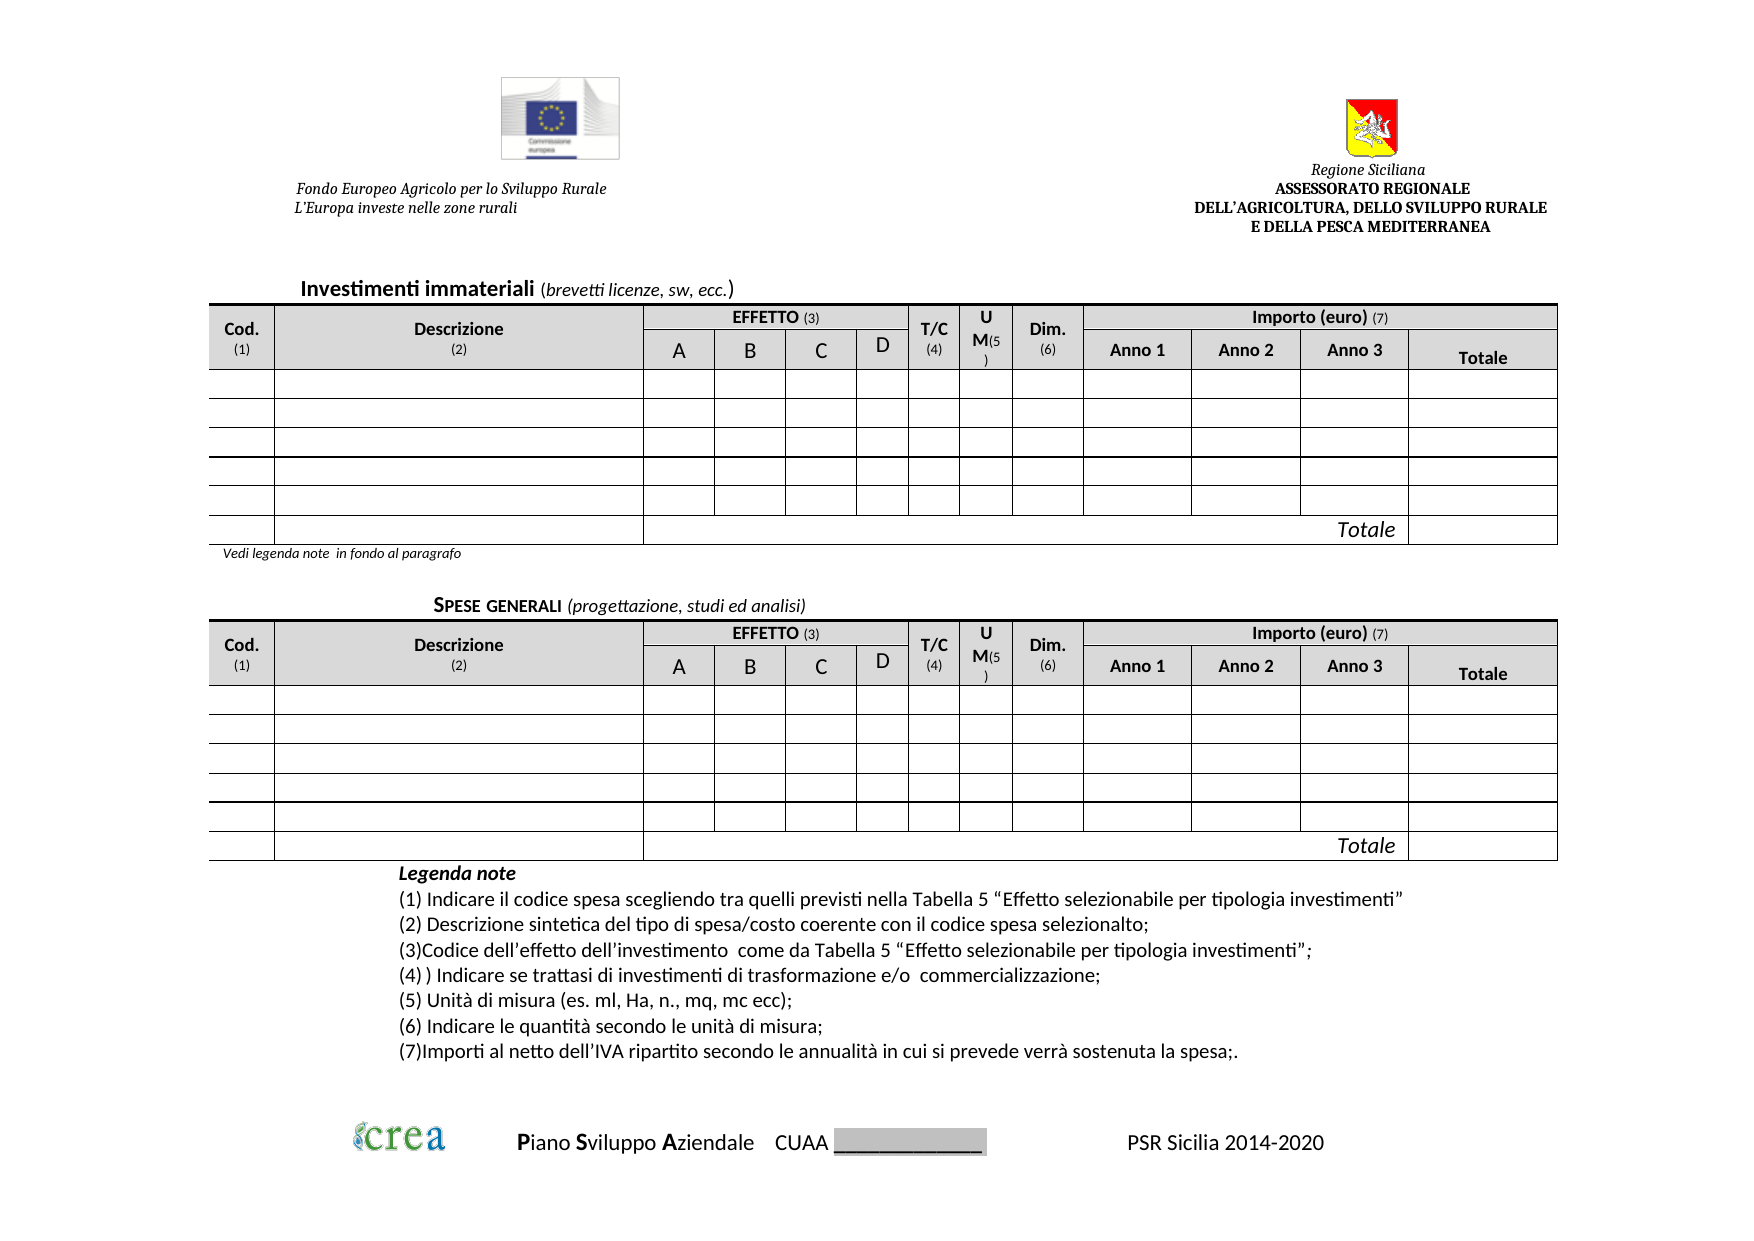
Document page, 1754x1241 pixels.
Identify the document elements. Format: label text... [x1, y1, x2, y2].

table_cell [1013, 370, 1083, 398]
table_cell [1013, 486, 1083, 514]
table_cell [1084, 399, 1191, 427]
table_cell [960, 428, 1012, 456]
table_cell [1013, 774, 1083, 801]
table_cell [1192, 774, 1300, 801]
table_cell [715, 486, 785, 514]
table_cell [715, 803, 785, 831]
table_cell [715, 458, 785, 485]
table_cell [1409, 516, 1557, 543]
table_header Dim. (6) [1013, 622, 1083, 685]
table_cell [644, 399, 714, 427]
table_cell Totale [644, 832, 1408, 859]
table_cell [209, 774, 274, 801]
table_cell [209, 715, 274, 743]
table_cell [209, 686, 274, 714]
table_cell [1301, 715, 1408, 743]
table_cell [1301, 774, 1408, 801]
table_cell Totale [1409, 330, 1557, 369]
table_cell [960, 686, 1012, 714]
table_header Cod. (1) [209, 622, 274, 685]
table_cell [644, 803, 714, 831]
table_cell [1192, 715, 1300, 743]
table_cell [1084, 370, 1191, 398]
table_cell [786, 399, 856, 427]
table_cell [1409, 370, 1557, 398]
table_cell [960, 399, 1012, 427]
table_cell [1301, 428, 1408, 456]
table_cell [1084, 774, 1191, 801]
table_cell [786, 803, 856, 831]
table_cell [1409, 458, 1557, 485]
table_cell [1084, 686, 1191, 714]
table_cell [1192, 744, 1300, 772]
text (2) Descrizione sintetica del tipo di spesa/costo coerente con il codice spesa selezionalto; [399, 911, 1618, 937]
table_cell [786, 458, 856, 485]
table_cell [857, 774, 908, 801]
table_cell [644, 686, 714, 714]
table_cell C [786, 330, 856, 369]
table_cell [209, 744, 274, 772]
table_cell [909, 744, 959, 772]
table_cell [909, 428, 959, 456]
table_cell [1301, 803, 1408, 831]
table_cell [275, 399, 643, 427]
table_cell [786, 774, 856, 801]
table_cell Anno 3 [1301, 330, 1408, 369]
table_cell [857, 370, 908, 398]
table_cell [209, 803, 274, 831]
table_cell [209, 458, 274, 485]
table_cell Anno 1 [1084, 646, 1191, 685]
table_cell Anno 1 [1084, 330, 1191, 369]
table_cell [1409, 774, 1557, 801]
text Vedi legenda note in fondo al paragrafo [148, 544, 1618, 562]
table_cell [1301, 686, 1408, 714]
table_cell [644, 428, 714, 456]
table_cell [209, 370, 274, 398]
table_cell Totale [644, 516, 1408, 543]
table_cell [857, 803, 908, 831]
table_cell [715, 428, 785, 456]
table_cell [1013, 803, 1083, 831]
table_cell [715, 686, 785, 714]
text (4) ) Indicare se trattasi di investimenti di trasformazione e/o commercializzazione; [399, 962, 1618, 988]
table_cell [1409, 715, 1557, 743]
table_cell [1409, 832, 1557, 859]
table_cell [275, 803, 643, 831]
text (6) Indicare le quantità secondo le unità di misura; [399, 1013, 1618, 1038]
table_cell [1084, 458, 1191, 485]
table_cell [275, 428, 643, 456]
table_header T/C (4) [909, 306, 959, 369]
text (3)Codice dell’effetto dell’investimento come da Tabella 5 “Effetto selezionabile per tipologia investimenti”; [399, 937, 1618, 962]
text Spese generali (progettazione, studi ed analisi) [428, 590, 1618, 618]
table_header EFFETTO (3) [644, 622, 908, 644]
text (5) Unità di misura (es. ml, Ha, n., mq, mc ecc); [399, 988, 1618, 1013]
table_cell Anno 3 [1301, 646, 1408, 685]
table_cell [960, 486, 1012, 514]
table_cell [960, 458, 1012, 485]
table_cell [909, 399, 959, 427]
table_cell [786, 428, 856, 456]
table_cell [1192, 486, 1300, 514]
table_cell [1301, 370, 1408, 398]
table_cell [1013, 686, 1083, 714]
table_cell [715, 399, 785, 427]
table_cell [960, 370, 1012, 398]
table_cell [960, 715, 1012, 743]
table_cell [1409, 399, 1557, 427]
table_header Descrizione (2) [275, 306, 643, 369]
table_cell [1409, 686, 1557, 714]
table_cell [786, 370, 856, 398]
table_cell [275, 370, 643, 398]
table_cell [909, 458, 959, 485]
table_cell [909, 715, 959, 743]
picture [353, 1121, 446, 1151]
table_cell [715, 715, 785, 743]
table_cell [857, 399, 908, 427]
table_cell [275, 774, 643, 801]
table_header Importo (euro) (7) [1084, 306, 1557, 328]
table_cell [644, 486, 714, 514]
table_cell A [644, 646, 714, 685]
table_cell [1409, 803, 1557, 831]
table_cell [909, 486, 959, 514]
table_cell [960, 744, 1012, 772]
table_cell [275, 458, 643, 485]
table_cell [1301, 399, 1408, 427]
text (1) Indicare il codice spesa scegliendo tra quelli previsti nella Tabella 5 “Effetto selezionabile per tipologia investimenti” [399, 886, 1618, 911]
table_cell [275, 686, 643, 714]
table_cell [1084, 803, 1191, 831]
table_cell [909, 370, 959, 398]
table_cell [786, 686, 856, 714]
table_cell [209, 516, 274, 543]
table_cell [1192, 370, 1300, 398]
table_cell [209, 399, 274, 427]
table_cell [786, 744, 856, 772]
table_cell [715, 744, 785, 772]
table_header UM(5) [960, 306, 1012, 369]
table_cell [275, 715, 643, 743]
table_cell [644, 774, 714, 801]
table_cell [1084, 486, 1191, 514]
table_cell [1192, 428, 1300, 456]
table_cell [275, 516, 643, 543]
table_cell [1084, 428, 1191, 456]
table_cell [1013, 458, 1083, 485]
table_cell Anno 2 [1192, 646, 1300, 685]
table_cell C [786, 646, 856, 685]
table_cell [1192, 803, 1300, 831]
table_header EFFETTO (3) [644, 306, 908, 328]
table_header Cod. (1) [209, 306, 274, 369]
table_cell [1084, 715, 1191, 743]
table_cell [857, 486, 908, 514]
table_header T/C (4) [909, 622, 959, 685]
table_header Importo (euro) (7) [1084, 622, 1557, 644]
text Investimenti immateriali (brevetti licenze, sw, ecc.) [220, 274, 1618, 302]
table_cell A [644, 330, 714, 369]
table_cell [644, 715, 714, 743]
table_cell [960, 803, 1012, 831]
table_cell [644, 370, 714, 398]
table_cell [1192, 458, 1300, 485]
table_cell [857, 744, 908, 772]
table_cell [786, 486, 856, 514]
table_cell [909, 686, 959, 714]
table_cell [909, 774, 959, 801]
table_cell [1084, 744, 1191, 772]
table_cell [857, 458, 908, 485]
table_cell [1409, 744, 1557, 772]
table_cell Totale [1409, 646, 1557, 685]
table_cell [275, 486, 643, 514]
table_cell [644, 458, 714, 485]
text Legenda note [399, 861, 1618, 886]
table_cell [1409, 428, 1557, 456]
text (7)Importi al netto dell’IVA ripartito secondo le annualità in cui si prevede verrà sostenuta la spesa;. [399, 1038, 1618, 1064]
table_cell [1192, 399, 1300, 427]
table_cell [644, 744, 714, 772]
table_cell [1301, 744, 1408, 772]
table_header UM(5) [960, 622, 1012, 685]
table_cell [909, 803, 959, 831]
table_cell [786, 715, 856, 743]
table_cell [1301, 486, 1408, 514]
table_cell [275, 744, 643, 772]
table_header Dim. (6) [1013, 306, 1083, 369]
table_cell Anno 2 [1192, 330, 1300, 369]
table_cell [209, 832, 274, 859]
table_cell [1192, 686, 1300, 714]
table_cell [1409, 486, 1557, 514]
table_cell D [857, 646, 908, 685]
table_cell [715, 774, 785, 801]
table_cell D [857, 330, 908, 369]
table_header Descrizione (2) [275, 622, 643, 685]
table_cell [1013, 399, 1083, 427]
table_cell [1013, 744, 1083, 772]
table_cell [209, 428, 274, 456]
table_cell [960, 774, 1012, 801]
table_cell [857, 686, 908, 714]
table_cell [857, 428, 908, 456]
table_cell B [715, 646, 785, 685]
table_cell [1013, 715, 1083, 743]
table_cell [857, 715, 908, 743]
table_cell [1301, 458, 1408, 485]
picture [1345, 93, 1401, 161]
table_cell B [715, 330, 785, 369]
table_cell [1013, 428, 1083, 456]
table_cell [275, 832, 643, 859]
table_cell [209, 486, 274, 514]
table_cell [715, 370, 785, 398]
